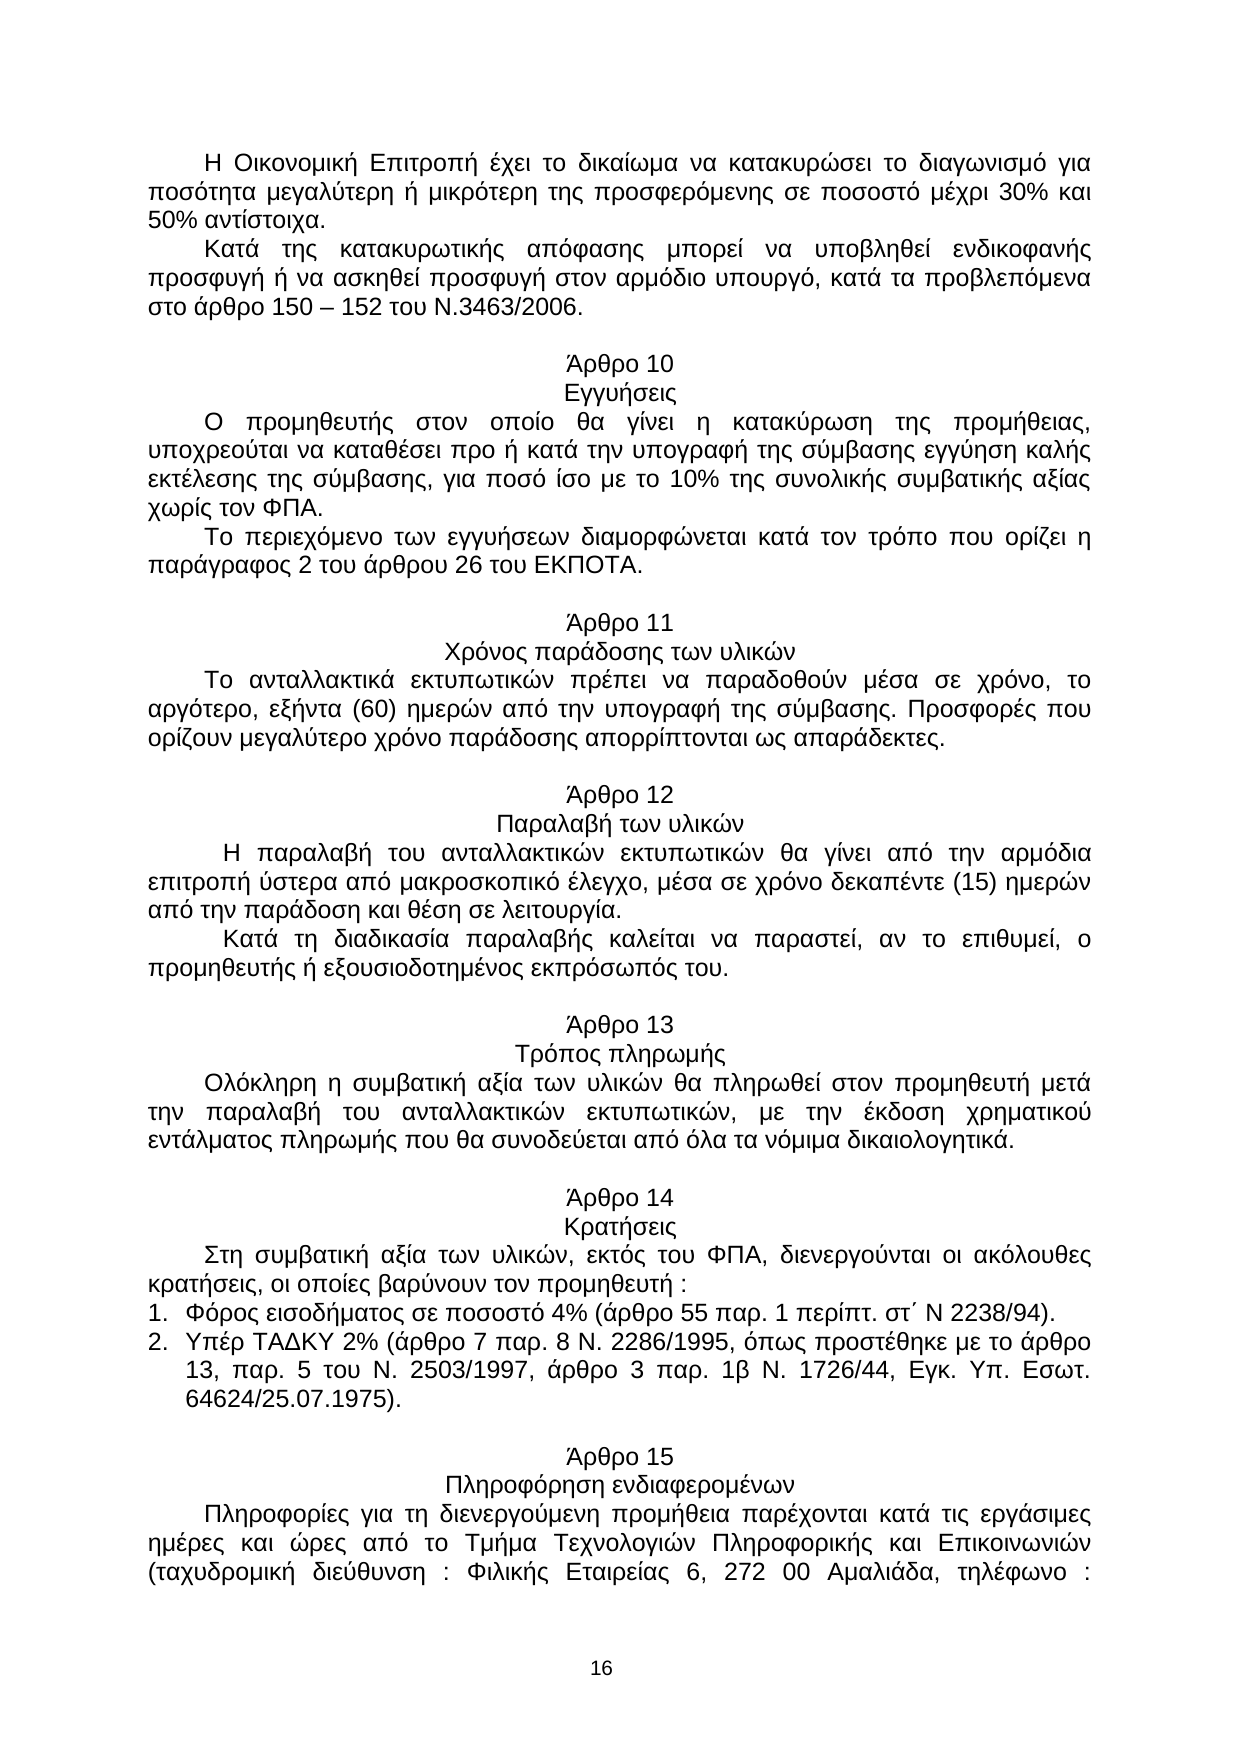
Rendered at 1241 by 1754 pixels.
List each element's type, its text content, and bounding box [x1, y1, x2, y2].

text Άρθρο 14 [148, 1183, 1092, 1211]
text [148, 1499, 1092, 1585]
text Η Οικονομική Επιτροπή έχει το δικαίωμα να κατακυρώσει το διαγωνισμό για ποσότητα μεγαλύτερη ή μικρότερη της προσφερόμενης σε ποσοστό μέχρι 30% και 50% αντίστοιχα. [148, 148, 1092, 234]
text Άρθρο 11 [148, 608, 1092, 636]
text Το περιεχόμενο των εγγυήσεων διαμορφώνεται κατά τον τρόπο που ορίζει η παράγραφος 2 του άρθρου 26 του ΕΚΠΟΤΑ. [148, 521, 1092, 579]
list Φόρος εισοδήματος σε ποσοστό 4% (άρθρο 55 παρ. 1 περίπτ. στ΄ Ν 2238/94). [148, 1298, 1092, 1326]
text Ολόκληρη η συμβατική αξία των υλικών θα πληρωθεί στον προμηθευτή μετά την παραλαβή του ανταλλακτικών εκτυπωτικών, με την έκδοση χρηματικού εντάλματος πληρωμής που θα συνοδεύεται από όλα τα νόμιμα δικαιολογητικά. [148, 1068, 1092, 1154]
text Κατά της κατακυρωτικής απόφασης μπορεί να υποβληθεί ενδικοφανής προσφυγή ή να ασκηθεί προσφυγή στον αρμόδιο υπουργό, κατά τα προβλεπόμενα στο άρθρο 150 – 152 του Ν.3463/2006. [148, 234, 1092, 320]
text Άρθρο 13 [148, 1010, 1092, 1039]
list Υπέρ ΤΑΔΚΥ 2% (άρθρο 7 παρ. 8 Ν. 2286/1995, όπως προστέθηκε με το άρθρο 13, παρ. 5 του Ν. 2503/1997, άρθρο 3 παρ. 1β Ν. 1726/44, Εγκ. Υπ. Εσωτ. 64624/25.07.1975). [148, 1326, 1092, 1413]
text Η παραλαβή του ανταλλακτικών εκτυπωτικών θα γίνει από την αρμόδια επιτροπή ύστερα από μακροσκοπικό έλεγχο, μέσα σε χρόνο δεκαπέντε (15) ημερών από την παράδοση και θέση σε λειτουργία. [148, 838, 1092, 924]
text Άρθρο 12 [148, 780, 1092, 809]
text Το ανταλλακτικά εκτυπωτικών πρέπει να παραδοθούν μέσα σε χρόνο, το αργότερο, εξήντα (60) ημερών από την υπογραφή της σύμβασης. Προσφορές που ορίζουν μεγαλύτερο χρόνο παράδοσης απορρίπτονται ως απαράδεκτες. [148, 665, 1092, 751]
text Άρθρο 15 [148, 1441, 1092, 1470]
text Κρατήσεις [148, 1211, 1092, 1240]
text Εγγυήσεις [148, 378, 1092, 406]
text Παραλαβή των υλικών [148, 809, 1092, 838]
text Πληροφόρηση ενδιαφερομένων [148, 1470, 1092, 1499]
text Κατά τη διαδικασία παραλαβής καλείται να παραστεί, αν το επιθυμεί, ο προμηθευτής ή εξουσιοδοτημένος εκπρόσωπός του. [148, 924, 1092, 981]
text Ο προμηθευτής στον οποίο θα γίνει η κατακύρωση της προμήθειας, υποχρεούται να καταθέσει προ ή κατά την υπογραφή της σύμβασης εγγύηση καλής εκτέλεσης της σύμβασης, για ποσό ίσο με το 10% της συνολικής συμβατικής αξίας χωρίς τον ΦΠΑ. [148, 406, 1092, 521]
text Χρόνος παράδοσης των υλικών [148, 636, 1092, 665]
text Στη συμβατική αξία των υλικών, εκτός του ΦΠΑ, διενεργούνται οι ακόλουθες κρατήσεις, οι οποίες βαρύνουν τον προμηθευτή : [148, 1240, 1092, 1298]
text Άρθρο 10 [148, 349, 1092, 378]
text Τρόπος πληρωμής [148, 1039, 1092, 1068]
